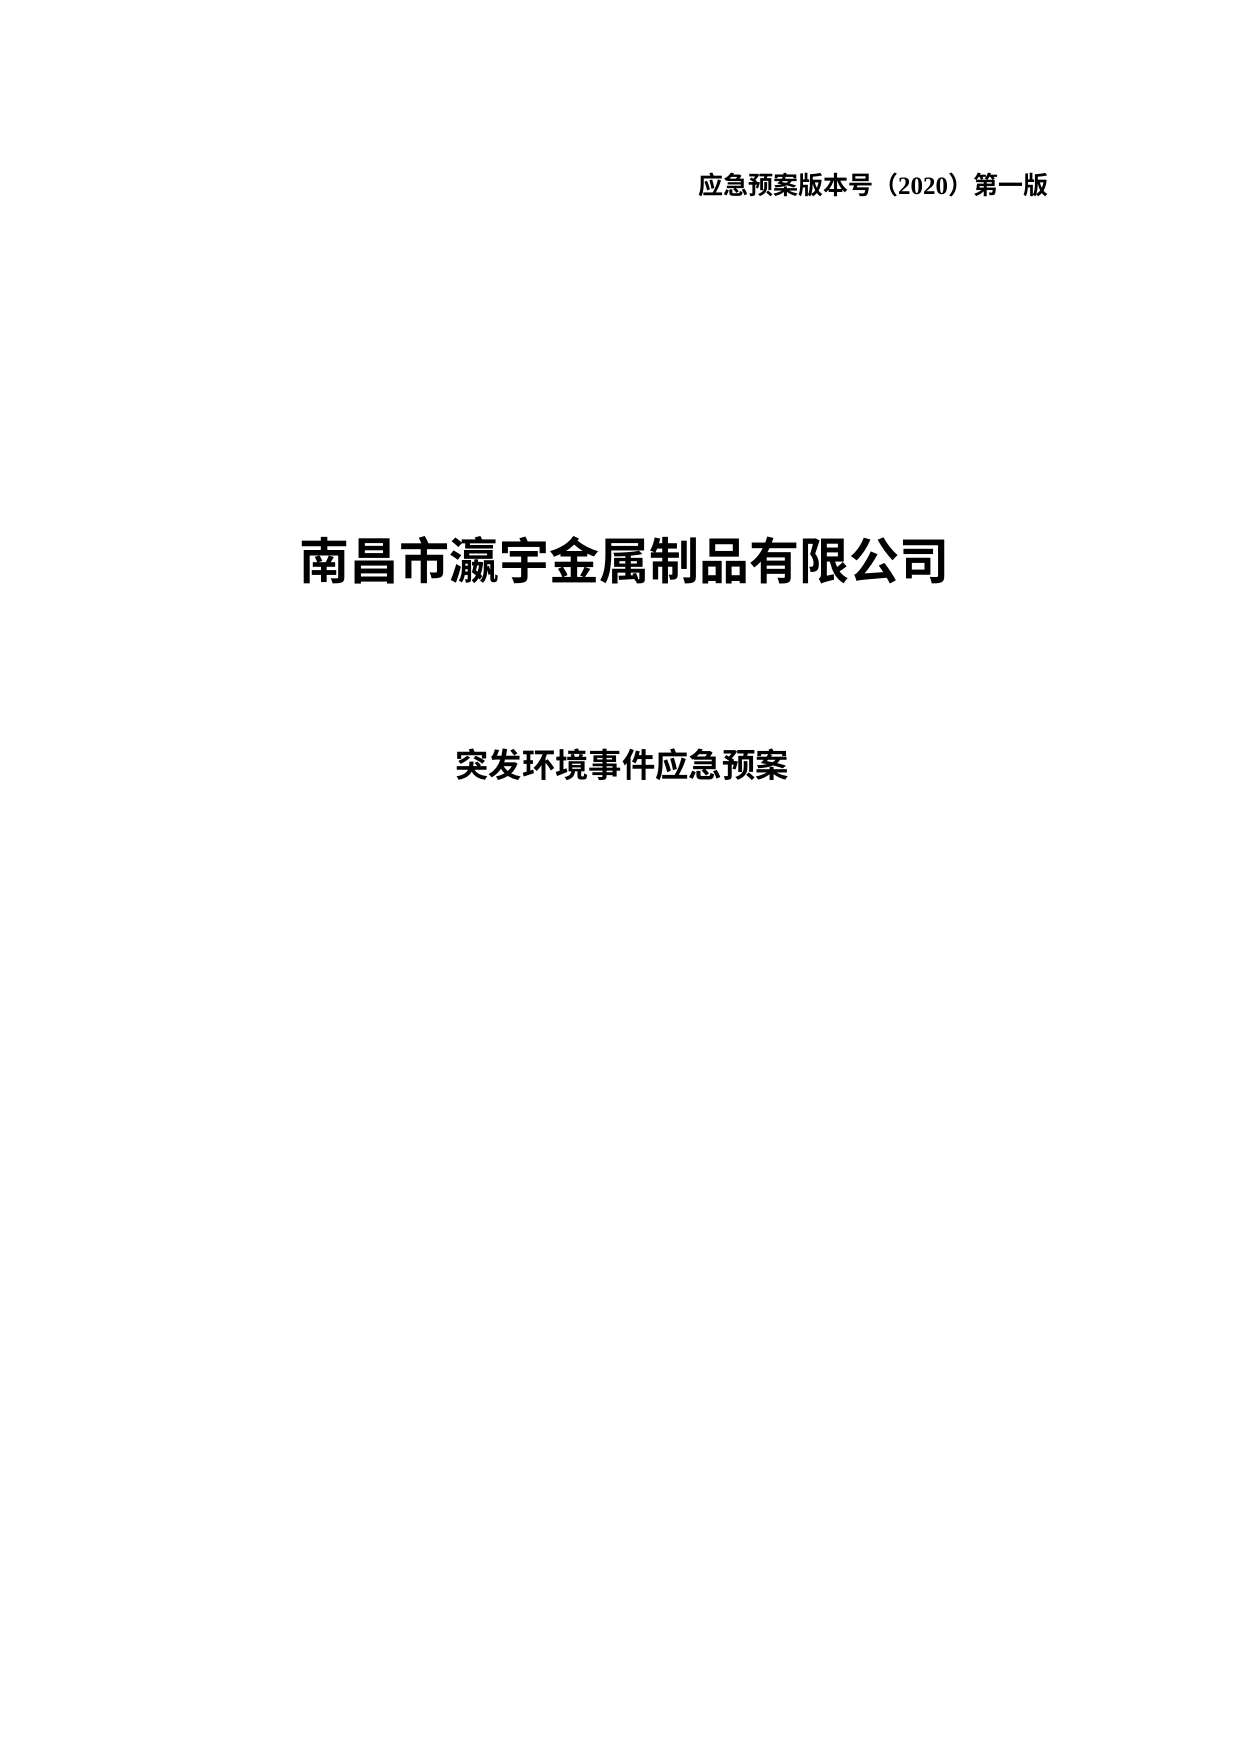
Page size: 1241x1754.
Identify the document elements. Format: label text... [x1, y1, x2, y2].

text 应急预案版本号（2020）第一版 [187, 151, 1048, 216]
text 突发环境事件应急预案 [187, 731, 1053, 796]
text 南昌市瀛宇金属制品有限公司 [200, 509, 1048, 606]
